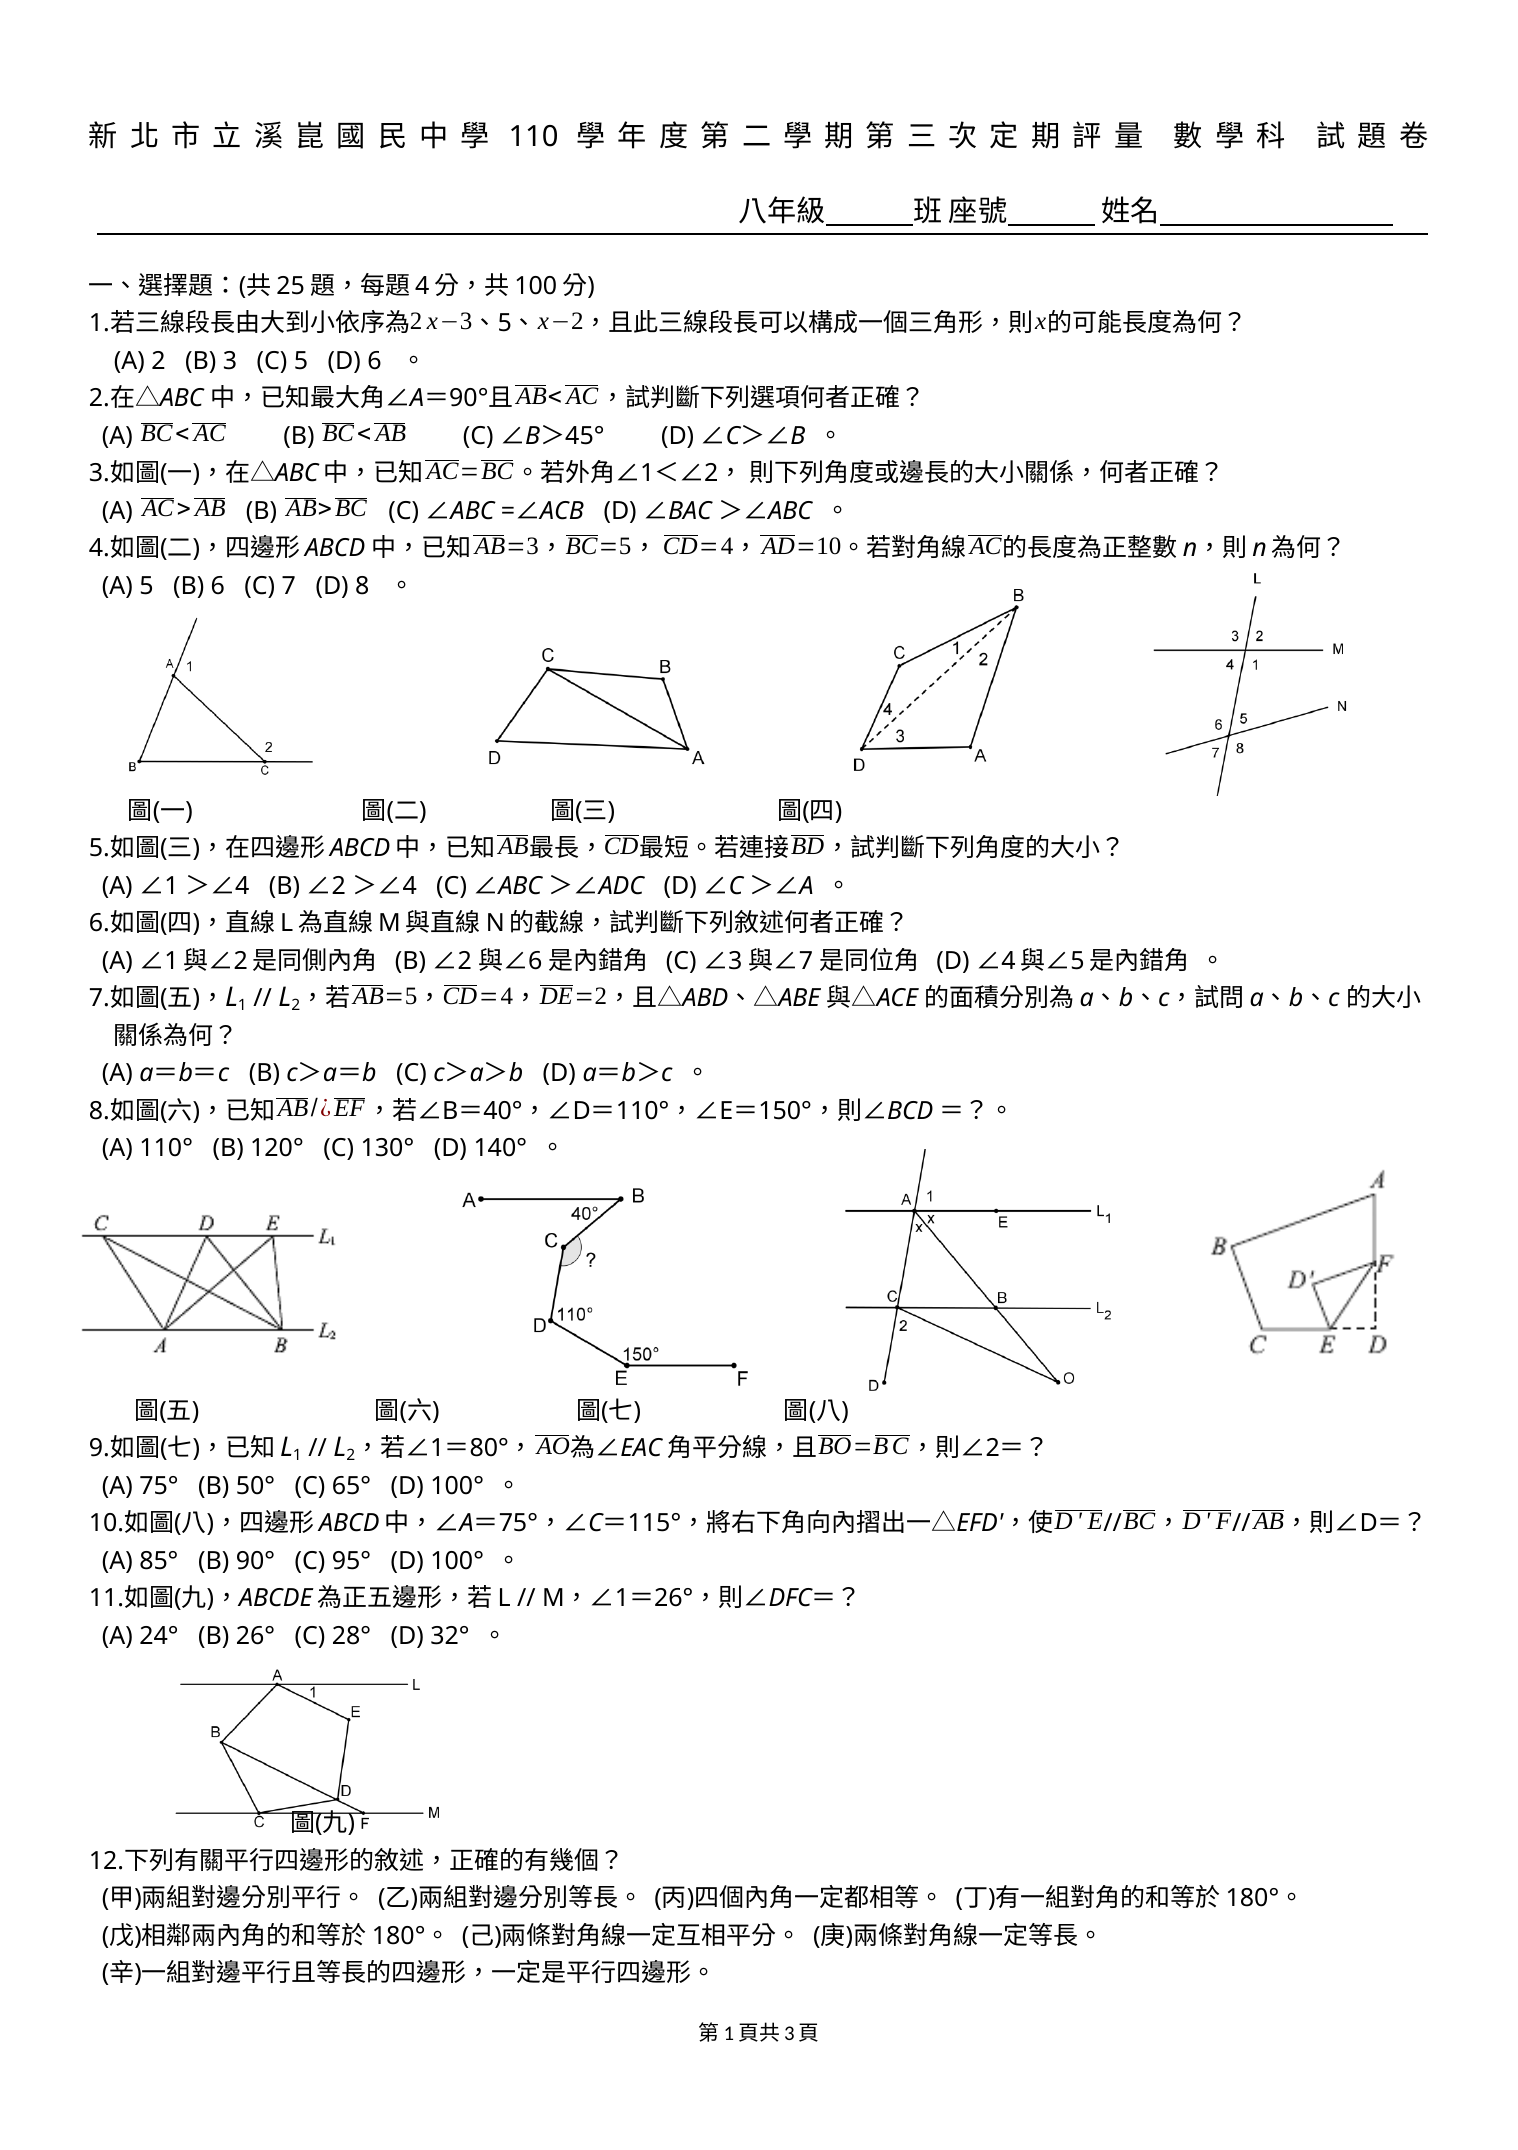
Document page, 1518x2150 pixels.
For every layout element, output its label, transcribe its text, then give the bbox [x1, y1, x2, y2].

text (A) 75° (B) 50° (C) 65° (D) 100° 。 [89, 1465, 1429, 1502]
text (A) 110° (B) 120° (C) 130° (D) 140° 。 [89, 1127, 1429, 1165]
text 4.如圖(二)，四邊形ABCD 中，已知，， ，。若對角線的長度為正整數n，則n為何？ [89, 527, 1429, 565]
text (甲)兩組對邊分別平行。 (乙)兩組對邊分別等長。 (丙)四個內角一定都相等。 (丁)有一組對角的和等於180°。 [89, 1877, 1429, 1915]
text 八年級 班 座號 姓名 [738, 171, 1429, 246]
text 圖(五) 圖(六) 圖(七) 圖(八) [89, 1390, 1429, 1427]
text 一、選擇題：(共25題，每題4分，共100分) [89, 265, 1429, 302]
text (戊)相鄰兩內角的和等於180°。 (己)兩條對角線一定互相平分。 (庚)兩條對角線一定等長。 [89, 1915, 1429, 1952]
text (A) 5 (B) 6 (C) 7 (D) 8 。 [89, 565, 1429, 602]
text (A) (B) (C) ∠B＞45° (D) ∠C＞∠B 。 [89, 415, 1429, 452]
text (辛)一組對邊平行且等長的四邊形，一定是平行四邊形。 [89, 1952, 1429, 1990]
text 7.如圖(五)，L1 // L2，若，，，且△ABD、△ABE 與△ACE 的面積分別為a、b、c，試問a、b、c 的大小關係為何？ [89, 977, 1429, 1052]
text (A) ∠1 ＞∠4 (B) ∠2 ＞∠4 (C) ∠ABC ＞∠ADC (D) ∠C ＞∠A 。 [89, 865, 1429, 902]
text 6.如圖(四)，直線L為直線M與直線N的截線，試判斷下列敘述何者正確？ [89, 902, 1429, 940]
text (A) (B) (C) ∠ABC =∠ACB (D) ∠BAC ＞∠ABC 。 [89, 490, 1429, 527]
text 新北市立溪崑國民中學110學年度第二學期第三次定期評量 數學科 試題卷 [89, 96, 1429, 171]
text 3.如圖(一)，在△ABC中，已知。若外角∠1＜∠2， 則下列角度或邊長的大小關係，何者正確？ [89, 452, 1429, 490]
text (A) 24° (B) 26° (C) 28° (D) 32° 。 [89, 1615, 1429, 1652]
text 8.如圖(六)，已知，若∠B＝40°，∠D＝110°，∠E＝150°，則∠BCD ＝？。 [89, 1090, 1429, 1127]
text 2.在△ABC 中，已知最大角∠A＝90°且，試判斷下列選項何者正確？ [89, 377, 1429, 415]
picture [442, 1180, 767, 1395]
text 10.如圖(八)，四邊形ABCD中，∠A＝75°，∠C＝115°，將右下角向內摺出一△EFD'，使//，//，則∠D＝？ [89, 1502, 1429, 1540]
text 圖(一) 圖(二) 圖(三) 圖(四) [89, 790, 1429, 827]
text 1.若三線段長由大到小依序為、5、，且此三線段長可以構成一個三角形，則的可能長度為何？ [89, 302, 1429, 340]
text (A) ∠1與∠2是同側內角 (B) ∠2 與∠6 是內錯角 (C) ∠3 與∠7 是同位角 (D) ∠4與∠5是內錯角 。 [89, 940, 1429, 977]
text 9.如圖(七)，已知L1 // L2，若∠1＝80°，為∠EAC角平分線，且，則∠2＝？ [89, 1427, 1429, 1465]
text 12.下列有關平行四邊形的敘述，正確的有幾個？ [89, 1840, 1429, 1877]
picture [107, 605, 328, 782]
text 5.如圖(三)，在四邊形ABCD中，已知最長，最短。若連接，試判斷下列角度的大小？ [89, 827, 1429, 865]
picture [837, 1165, 1119, 1390]
text (A) 85° (B) 90° (C) 95° (D) 100° 。 [89, 1540, 1429, 1577]
picture [161, 1655, 454, 1802]
picture [830, 581, 1043, 775]
text 11.如圖(九)，ABCDE為正五邊形，若L // M，∠1＝26°，則∠DFC＝？ [89, 1577, 1429, 1615]
text (A) 2 (B) 3 (C) 5 (D) 6 。 [89, 340, 1429, 377]
picture [475, 636, 715, 781]
text 圖(九) [89, 1802, 1429, 1840]
text (A) a＝b＝c (B) c＞a＝b (C) c＞a＞b (D) a＝b＞c 。 [89, 1052, 1429, 1090]
picture [1120, 567, 1377, 796]
